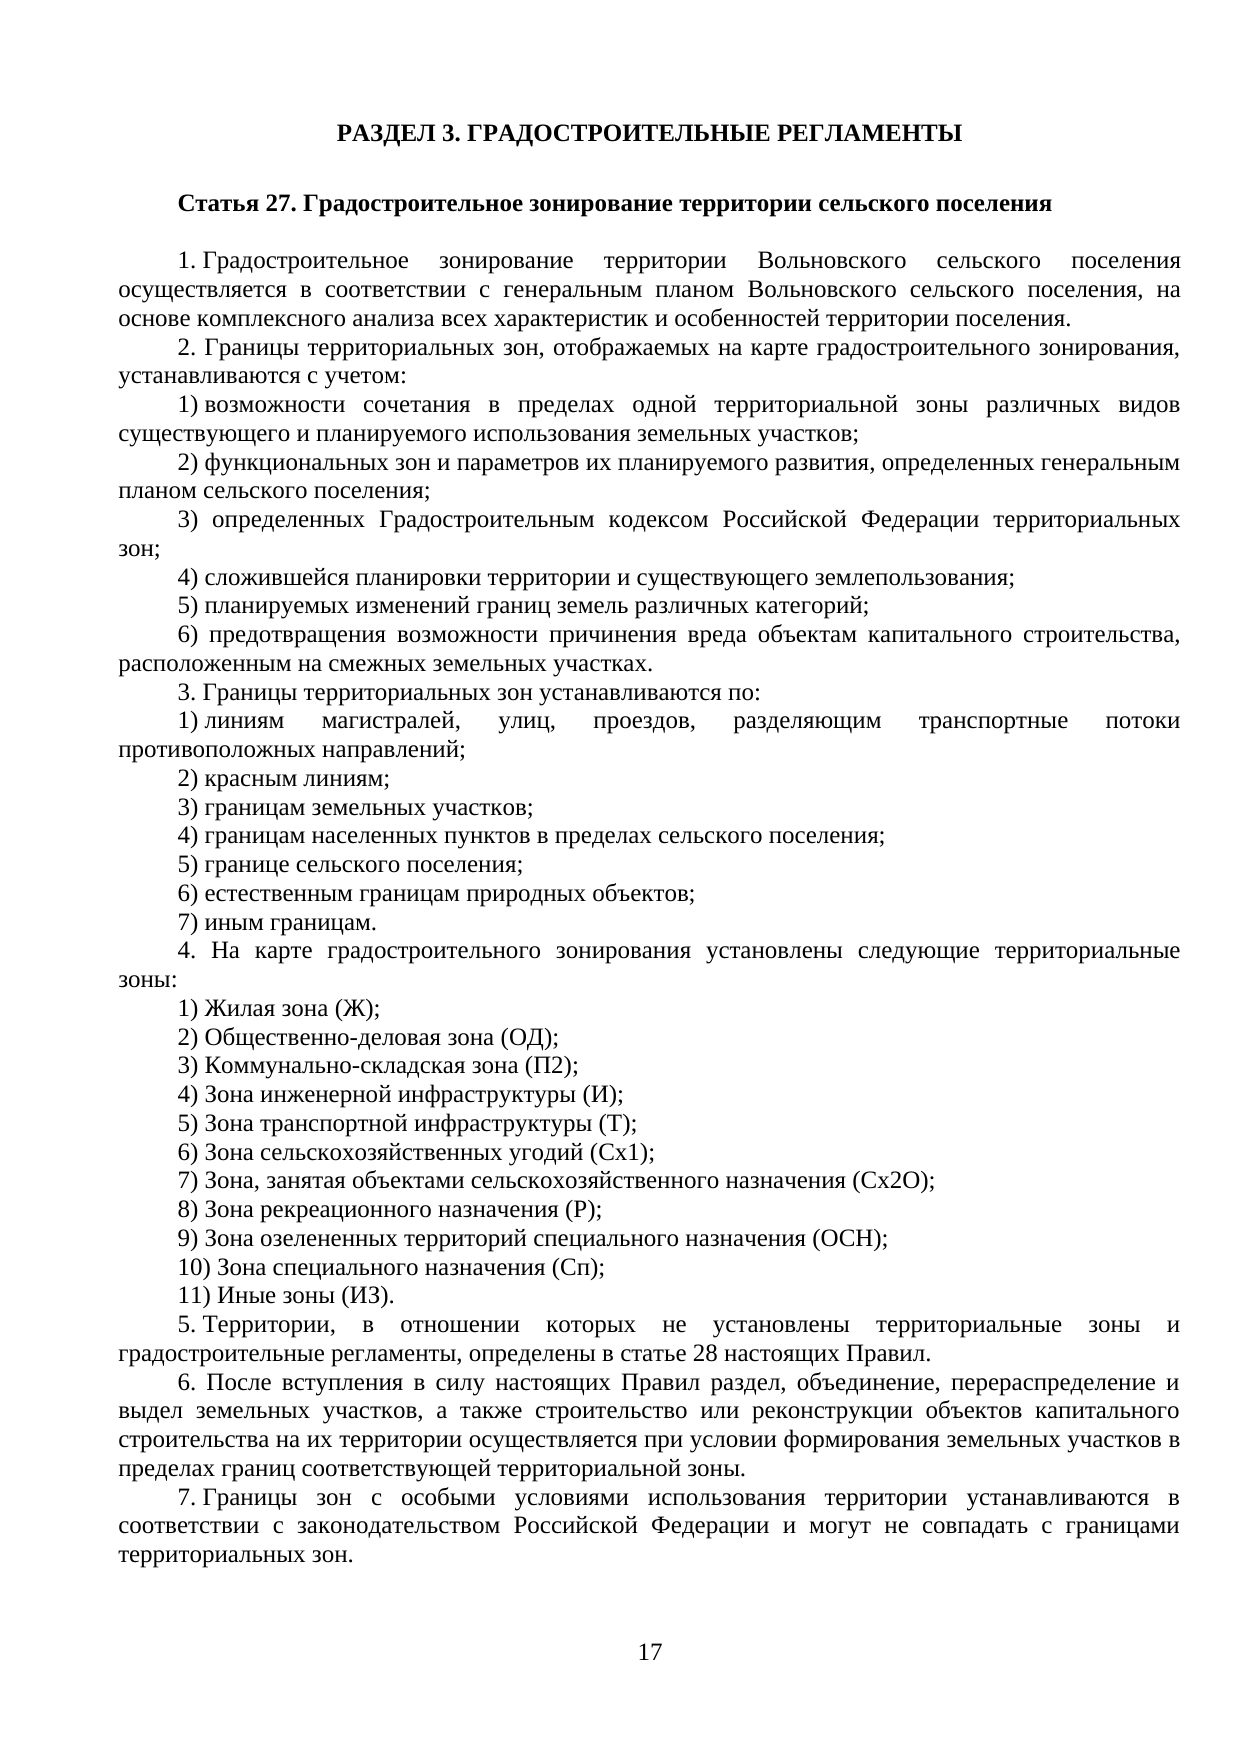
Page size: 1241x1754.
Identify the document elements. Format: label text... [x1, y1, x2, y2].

text 5) Зона транспортной инфраструктуры (Т); [118, 1108, 1181, 1137]
text 3) определенных Градостроительным кодексом Российской Федерации территориальных зон; [118, 504, 1181, 562]
text 11) Иные зоны (ИЗ). [118, 1281, 1181, 1309]
text 6) предотвращения возможности причинения вреда объектам капитального строительства, расположенным на смежных земельных участках. [118, 619, 1181, 677]
text 3) границам земельных участков; [118, 792, 1181, 821]
text 2. Границы территориальных зон, отображаемых на карте градостроительного зонирования, устанавливаются с учетом: [118, 332, 1181, 389]
text 2) функциональных зон и параметров их планируемого развития, определенных генеральным планом сельского поселения; [118, 447, 1181, 504]
text 1) линиям магистралей, улиц, проездов, разделяющим транспортные потоки противоположных направлений; [118, 706, 1181, 763]
text 4) границам населенных пунктов в пределах сельского поселения; [118, 821, 1181, 849]
text 5. Территории, в отношении которых не установлены территориальные зоны и градостроительные регламенты, определены в статье 28 настоящих Правил. [118, 1309, 1181, 1367]
text 8) Зона рекреационного назначения (Р); [118, 1194, 1181, 1223]
text 2) красным линиям; [118, 763, 1181, 792]
text 1) Жилая зона (Ж); [118, 993, 1181, 1022]
text 10) Зона специального назначения (Сп); [118, 1252, 1181, 1281]
text 7. Границы зон с особыми условиями использования территории устанавливаются в соответствии с законодательством Российской Федерации и могут не совпадать с границами территориальных зон. [118, 1482, 1181, 1568]
text Статья 27. Градостроительное зонирование территории сельского поселения [118, 188, 1181, 217]
text 4) Зона инженерной инфраструктуры (И); [118, 1079, 1181, 1108]
text 4. На карте градостроительного зонирования установлены следующие территориальные зоны: [118, 936, 1181, 993]
text 7) иным границам. [118, 907, 1181, 936]
text 9) Зона озелененных территорий специального назначения (ОСН); [118, 1223, 1181, 1252]
text 7) Зона, занятая объектами сельскохозяйственного назначения (Сх2О); [118, 1166, 1181, 1194]
text 3. Границы территориальных зон устанавливаются по: [118, 677, 1181, 706]
text 6) естественным границам природных объектов; [118, 878, 1181, 907]
text 5) планируемых изменений границ земель различных категорий; [118, 591, 1181, 619]
text 6. После вступления в силу настоящих Правил раздел, объединение, перераспределение и выдел земельных участков, а также строительство или реконструкции объектов капитального строительства на их территории осуществляется при условии формирования земельных участков в пределах границ соответствующей территориальной зоны. [118, 1367, 1181, 1482]
text 6) Зона сельскохозяйственных угодий (Сх1); [118, 1137, 1181, 1166]
text 5) границе сельского поселения; [118, 849, 1181, 878]
text 1) возможности сочетания в пределах одной территориальной зоны различных видов существующего и планируемого использования земельных участков; [118, 389, 1181, 447]
text 2) Общественно-деловая зона (ОД); [118, 1022, 1181, 1051]
text 1. Градостроительное зонирование территории Вольновского сельского поселения осуществляется в соответствии с генеральным планом Вольновского сельского поселения, на основе комплексного анализа всех характеристик и особенностей территории поселения. [118, 246, 1181, 332]
text 3) Коммунально-складская зона (П2); [118, 1051, 1181, 1079]
text 4) сложившейся планировки территории и существующего землепользования; [118, 562, 1181, 591]
text РАЗДЕЛ 3. ГРАДОСТРОИТЕЛЬНЫЕ РЕГЛАМЕНТЫ [118, 118, 1181, 147]
